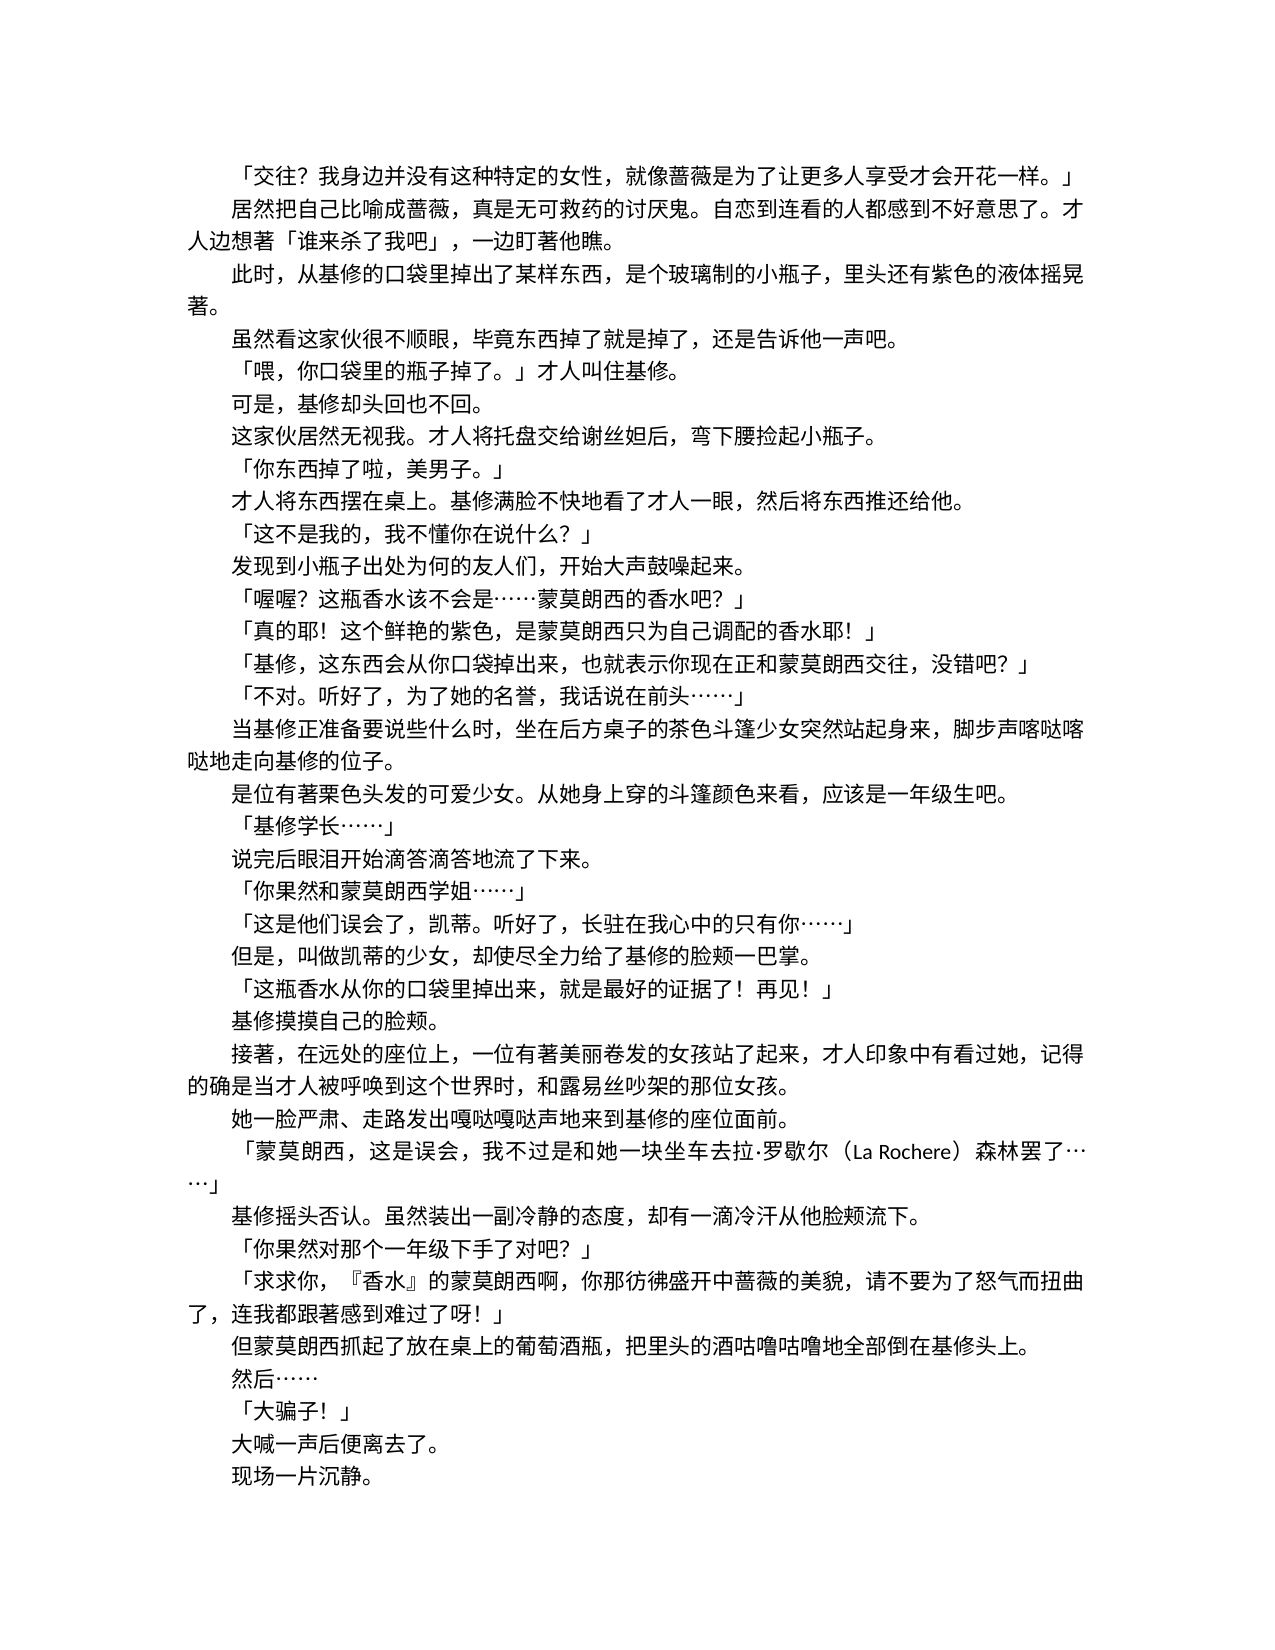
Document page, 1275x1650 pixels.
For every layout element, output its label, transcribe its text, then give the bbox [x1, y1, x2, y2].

text 才人将东西摆在桌上。基修满脸不快地看了才人一眼，然后将东西推还给他。 [187, 484, 1087, 516]
text 但是，叫做凯蒂的少女，却使尽全力给了基修的脸颊一巴掌。 [187, 939, 1087, 971]
text 然后…… [187, 1361, 1087, 1394]
text 「求求你，『香水』的蒙莫朗西啊，你那彷彿盛开中蔷薇的美貌，请不要为了怒气而扭曲了，连我都跟著感到难过了呀！」 [187, 1264, 1087, 1329]
text 「喂，你口袋里的瓶子掉了。」才人叫住基修。 [187, 354, 1087, 386]
text 但蒙莫朗西抓起了放在桌上的葡萄酒瓶，把里头的酒咕噜咕噜地全部倒在基修头上。 [187, 1329, 1087, 1361]
text 「这瓶香水从你的口袋里掉出来，就是最好的证据了！再见！」 [187, 971, 1087, 1004]
text 她一脸严肃、走路发出嘎哒嘎哒声地来到基修的座位面前。 [187, 1101, 1087, 1134]
text 说完后眼泪开始滴答滴答地流了下来。 [187, 841, 1087, 874]
text 「基修学长……」 [187, 809, 1087, 841]
text 「喔喔？这瓶香水该不会是……蒙莫朗西的香水吧？」 [187, 581, 1087, 614]
text 「这是他们误会了，凯蒂。听好了，长驻在我心中的只有你……」 [187, 906, 1087, 939]
text 「不对。听好了，为了她的名誉，我话说在前头……」 [187, 679, 1087, 711]
text 可是，基修却头回也不回。 [187, 386, 1087, 419]
text 「大骗子！」 [187, 1394, 1087, 1426]
text 基修摸摸自己的脸颊。 [187, 1004, 1087, 1036]
text 是位有著栗色头发的可爱少女。从她身上穿的斗篷颜色来看，应该是一年级生吧。 [187, 776, 1087, 809]
text 「这不是我的，我不懂你在说什么？」 [187, 516, 1087, 549]
text 「基修，这东西会从你口袋掉出来，也就表示你现在正和蒙莫朗西交往，没错吧？」 [187, 646, 1087, 679]
text 「蒙莫朗西，这是误会，我不过是和她一块坐车去拉·罗歇尔（La Rochere）森林罢了……」 [187, 1134, 1087, 1199]
text 发现到小瓶子出处为何的友人们，开始大声鼓噪起来。 [187, 549, 1087, 581]
text 大喊一声后便离去了。 [187, 1426, 1087, 1459]
text 「你果然和蒙莫朗西学姐……」 [187, 874, 1087, 906]
text 居然把自己比喻成蔷薇，真是无可救药的讨厌鬼。自恋到连看的人都感到不好意思了。才人边想著「谁来杀了我吧」，一边盯著他瞧。 [187, 191, 1087, 256]
text 此时，从基修的口袋里掉出了某样东西，是个玻璃制的小瓶子，里头还有紫色的液体摇晃著。 [187, 256, 1087, 321]
text 「你果然对那个一年级下手了对吧？」 [187, 1231, 1087, 1264]
text 现场一片沉静。 [187, 1459, 1087, 1491]
text 「真的耶！这个鲜艳的紫色，是蒙莫朗西只为自己调配的香水耶！」 [187, 614, 1087, 646]
text 这家伙居然无视我。才人将托盘交给谢丝妲后，弯下腰捡起小瓶子。 [187, 419, 1087, 451]
text 接著，在远处的座位上，一位有著美丽卷发的女孩站了起来，才人印象中有看过她，记得的确是当才人被呼唤到这个世界时，和露易丝吵架的那位女孩。 [187, 1036, 1087, 1101]
text 当基修正准备要说些什么时，坐在后方桌子的茶色斗篷少女突然站起身来，脚步声喀哒喀哒地走向基修的位子。 [187, 711, 1087, 776]
text 基修摇头否认。虽然装出一副冷静的态度，却有一滴冷汗从他脸颊流下。 [187, 1199, 1087, 1231]
text 虽然看这家伙很不顺眼，毕竟东西掉了就是掉了，还是告诉他一声吧。 [187, 321, 1087, 354]
text 「交往？我身边并没有这种特定的女性，就像蔷薇是为了让更多人享受才会开花一样。」 [187, 159, 1087, 191]
text 「你东西掉了啦，美男子。」 [187, 451, 1087, 484]
